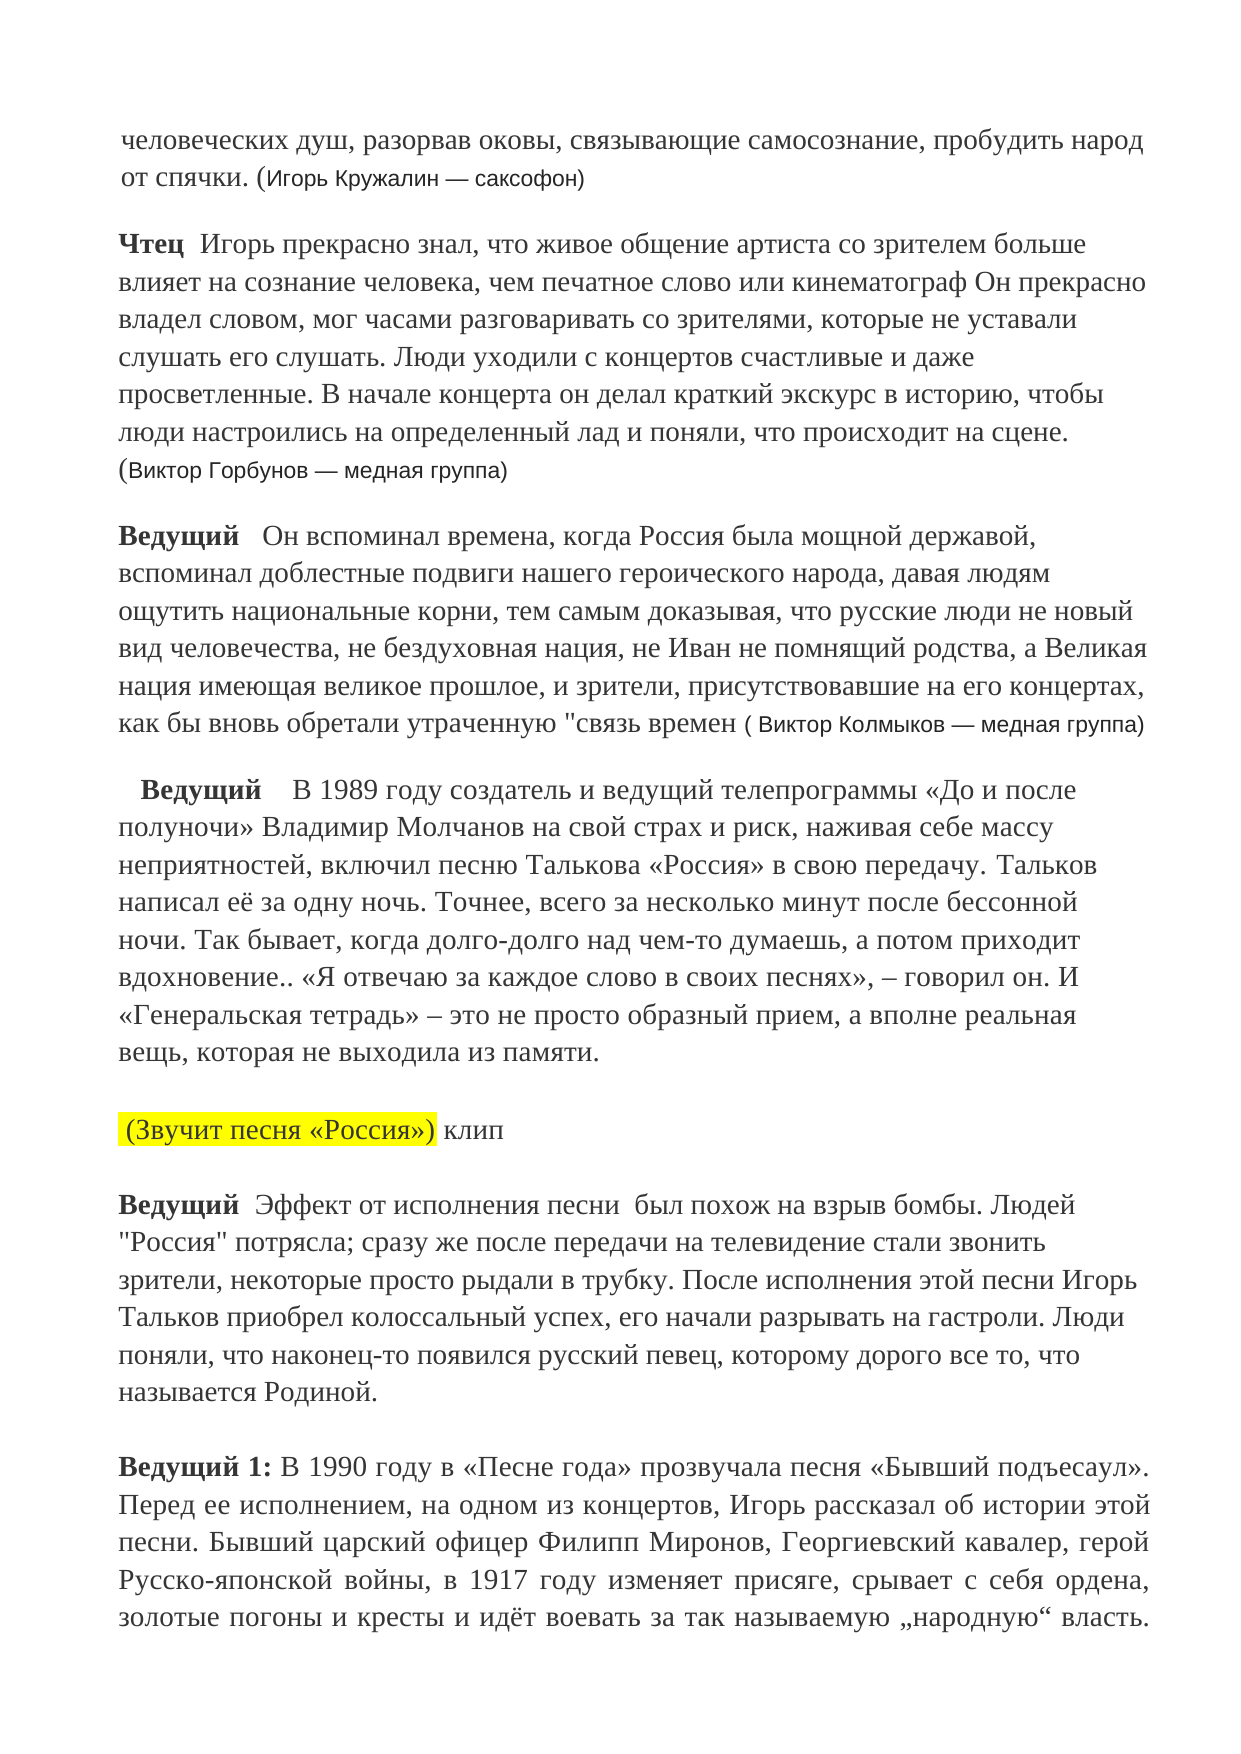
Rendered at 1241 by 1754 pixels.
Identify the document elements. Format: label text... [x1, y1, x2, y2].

text Ведущий В 1989 году создатель и ведущий телепрограммы «До и после полуночи» Владимир Молчанов на свой страх и риск, наживая себе массу неприятностей, включил песню Талькова «Россия» в свою передачу. Тальков написал её за одну ночь. Точнее, всего за несколько минут после бессонной ночи. Так бывает, когда долго-долго над чем-то думаешь, а потом приходит вдохновение.. «Я отвечаю за каждое слово в своих песнях», – говорил он. И «Генеральская тетрадь» – это не просто образный прием, а вполне реальная вещь, которая не выходила из памяти. [118, 768, 1152, 1068]
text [121, 118, 1152, 193]
text Ведущий Эффект от исполнения песни был похож на взрыв бомбы. Людей "Россия" потрясла; сразу же после передачи на телевидение стали звонить зрители, некоторые просто рыдали в трубку. После исполнения этой песни Игорь Тальков приобрел колоссальный успех, его начали разрывать на гастроли. Люди поняли, что наконец-то появился русский певец, которому дорого все то, что называется Родиной. [118, 1183, 1152, 1408]
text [118, 1446, 1152, 1633]
text Ведущий Он вспоминал времена, когда Россия была мощной державой, вспоминал доблестные подвиги нашего героического народа, давая людям ощутить национальные корни, тем самым доказывая, что русские люди не новый вид человечества, не бездуховная нация, не Иван не помнящий родства, а Великая нация имеющая великое прошлое, и зрители, присутствовавшие на его концертах, как бы вновь обретали утраченную "связь времен ( Виктор Колмыков — медная группа) [118, 514, 1152, 739]
text Чтец Игорь прекрасно знал, что живое общение артиста со зрителем больше влияет на сознание человека, чем печатное слово или кинематограф Он прекрасно владел словом, мог часами разговаривать со зрителями, которые не уставали слушать его слушать. Люди уходили с концертов счастливые и даже просветленные. В начале концерта он делал краткий экскурс в историю, чтобы люди настроились на определенный лад и поняли, что происходит на сцене. (Виктор Горбунов — медная группа) [118, 222, 1152, 485]
text (Звучит песня «Россия») клип [118, 1108, 1152, 1146]
